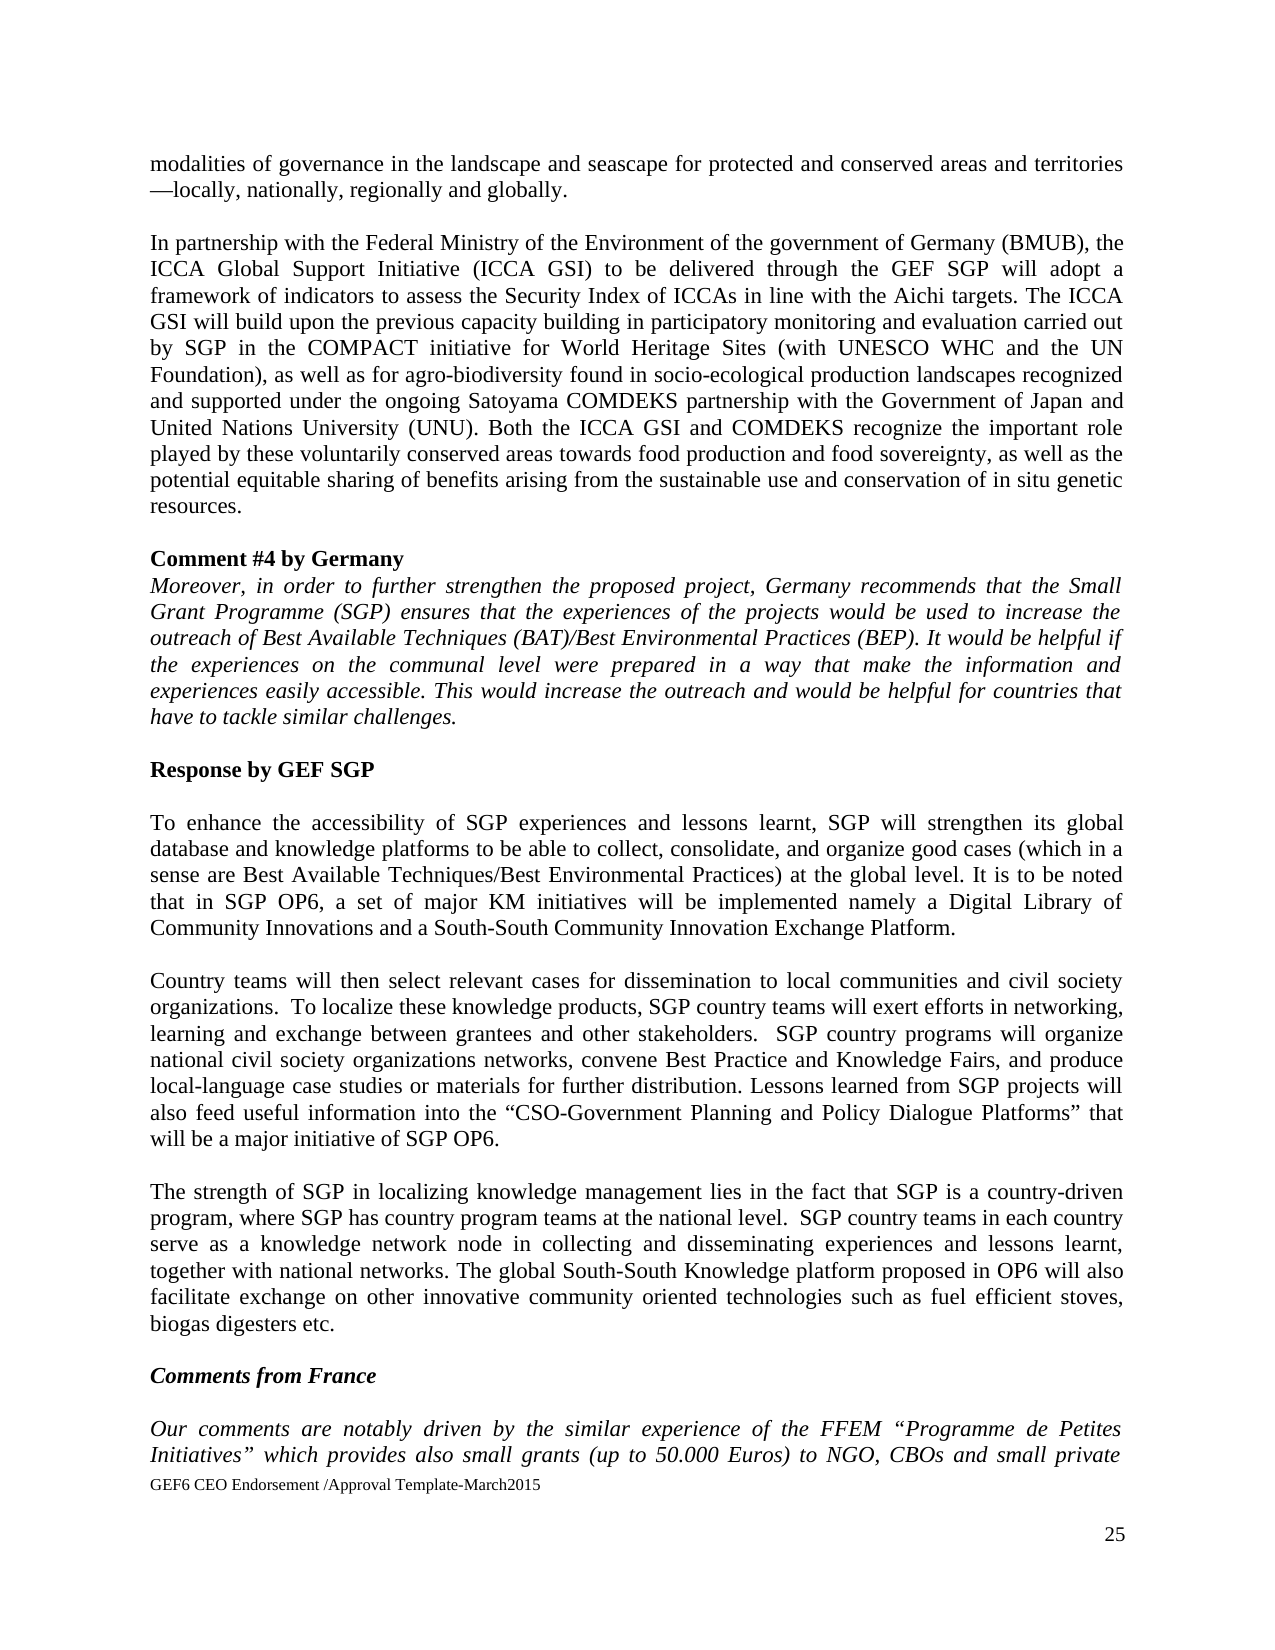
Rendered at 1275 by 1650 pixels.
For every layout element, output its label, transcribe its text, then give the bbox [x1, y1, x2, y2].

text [150, 150, 1125, 203]
subtitle Comments from France [150, 1362, 1125, 1389]
text To enhance the accessibility of SGP experiences and lessons learnt, SGP will strengthen its global database and knowledge platforms to be able to collect, consolidate, and organize good cases (which in a sense are Best Available Techniques/Best Environmental Practices) at the global level. It is to be noted that in SGP OP6, a set of major KM initiatives will be implemented namely a Digital Library of Community Innovations and a South-South Community Innovation Exchange Platform. [150, 809, 1125, 941]
text In partnership with the Federal Ministry of the Environment of the government of Germany (BMUB), the ICCA Global Support Initiative (ICCA GSI) to be delivered through the GEF SGP will adopt a framework of indicators to assess the Security Index of ICCAs in line with the Aichi targets. The ICCA GSI will build upon the previous capacity building in participatory monitoring and evaluation carried out by SGP in the COMPACT initiative for World Heritage Sites (with UNESCO WHC and the UN Foundation), as well as for agro-biodiversity found in socio-ecological production landscapes recognized and supported under the ongoing Satoyama COMDEKS partnership with the Government of Japan and United Nations University (UNU). Both the ICCA GSI and COMDEKS recognize the important role played by these voluntarily conserved areas towards food production and food sovereignty, as well as the potential equitable sharing of benefits arising from the sustainable use and conservation of in situ genetic resources. [150, 229, 1125, 519]
text Moreover, in order to further strengthen the proposed project, Germany recommends that the Small Grant Programme (SGP) ensures that the experiences of the projects would be used to increase the outreach of Best Available Techniques (BAT)/Best Environmental Practices (BEP). It would be helpful if the experiences on the communal level were prepared in a way that make the information and experiences easily accessible. This would increase the outreach and would be helpful for countries that have to tackle similar challenges. [150, 572, 1125, 730]
subtitle Comment #4 by Germany [150, 545, 1125, 572]
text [150, 1415, 1125, 1468]
text The strength of SGP in localizing knowledge management lies in the fact that SGP is a country-driven program, where SGP has country program teams at the national level. SGP country teams in each country serve as a knowledge network node in collecting and disseminating experiences and lessons learnt, together with national networks. The global South-South Knowledge platform proposed in OP6 will also facilitate exchange on other innovative community oriented technologies such as fuel efficient stoves, biogas digesters etc. [150, 1178, 1125, 1336]
text Country teams will then select relevant cases for dissemination to local communities and civil society organizations. To localize these knowledge products, SGP country teams will exert efforts in networking, learning and exchange between grantees and other stakeholders. SGP country programs will organize national civil society organizations networks, convene Best Practice and Knowledge Fairs, and produce local-language case studies or materials for further distribution. Lessons learned from SGP projects will also feed useful information into the “CSO-Government Planning and Policy Dialogue Platforms” that will be a major initiative of SGP OP6. [150, 967, 1125, 1151]
subtitle Response by GEF SGP [150, 756, 1125, 782]
